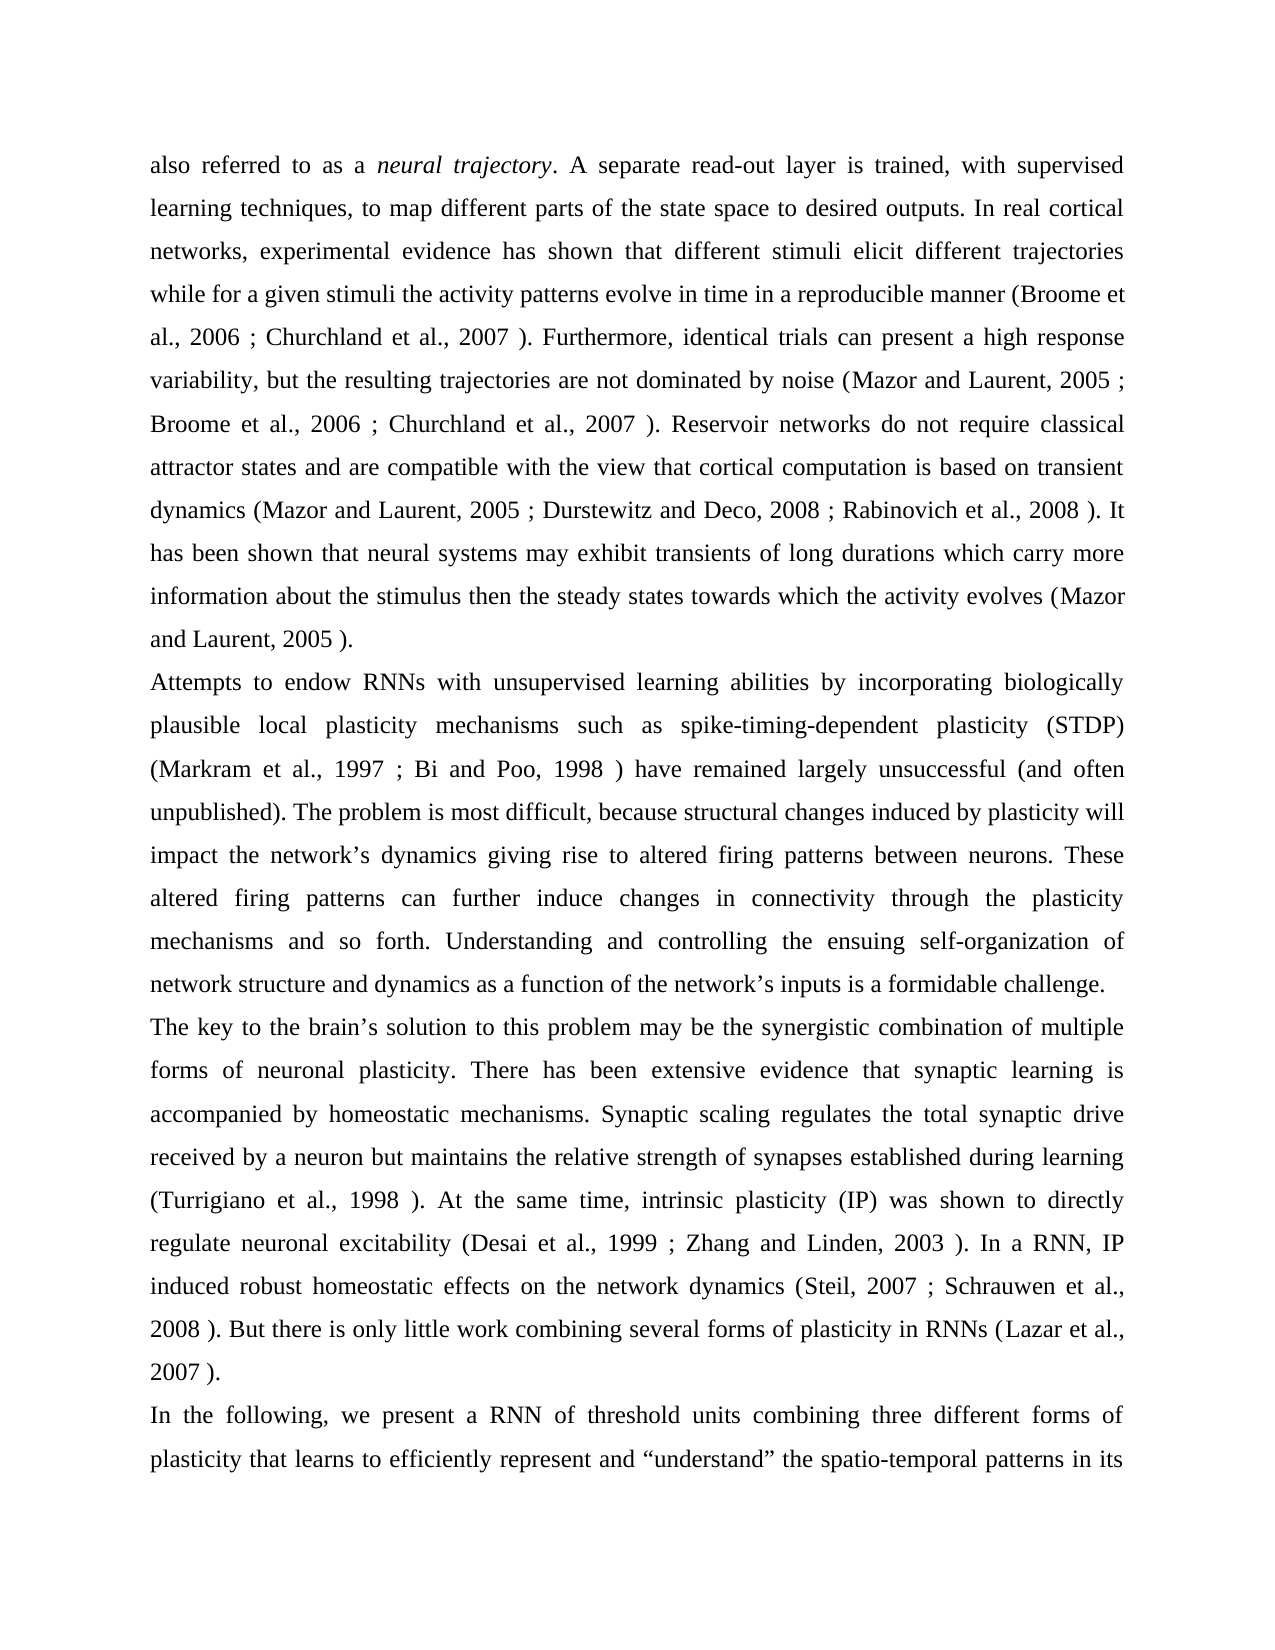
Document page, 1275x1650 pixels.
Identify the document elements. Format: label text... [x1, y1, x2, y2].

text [150, 150, 1125, 653]
text Attempts to endow RNNs with unsupervised learning abilities by incorporating biologically plausible local plasticity mechanisms such as spike-timing-dependent plasticity (STDP) (Markram et al., 1997 ; Bi and Poo, 1998 ) have remained largely unsuccessful (and often unpublished). The problem is most difficult, because structural changes induced by plasticity will impact the network’s dynamics giving rise to altered firing patterns between neurons. These altered firing patterns can further induce changes in connectivity through the plasticity mechanisms and so forth. Understanding and controlling the ensuing self-organization of network structure and dynamics as a function of the network’s inputs is a formidable challenge. [150, 667, 1125, 998]
text The key to the brain’s solution to this problem may be the synergistic combination of multiple forms of neuronal plasticity. There has been extensive evidence that synaptic learning is accompanied by homeostatic mechanisms. Synaptic scaling regulates the total synaptic drive received by a neuron but maintains the relative strength of synapses established during learning (Turrigiano et al., 1998 ). At the same time, intrinsic plasticity (IP) was shown to directly regulate neuronal excitability (Desai et al., 1999 ; Zhang and Linden, 2003 ). In a RNN, IP induced robust homeostatic effects on the network dynamics (Steil, 2007 ; Schrauwen et al., 2008 ). But there is only little work combining several forms of plasticity in RNNs (Lazar et al., 2007 ). [150, 1012, 1125, 1386]
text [150, 1401, 1125, 1472]
